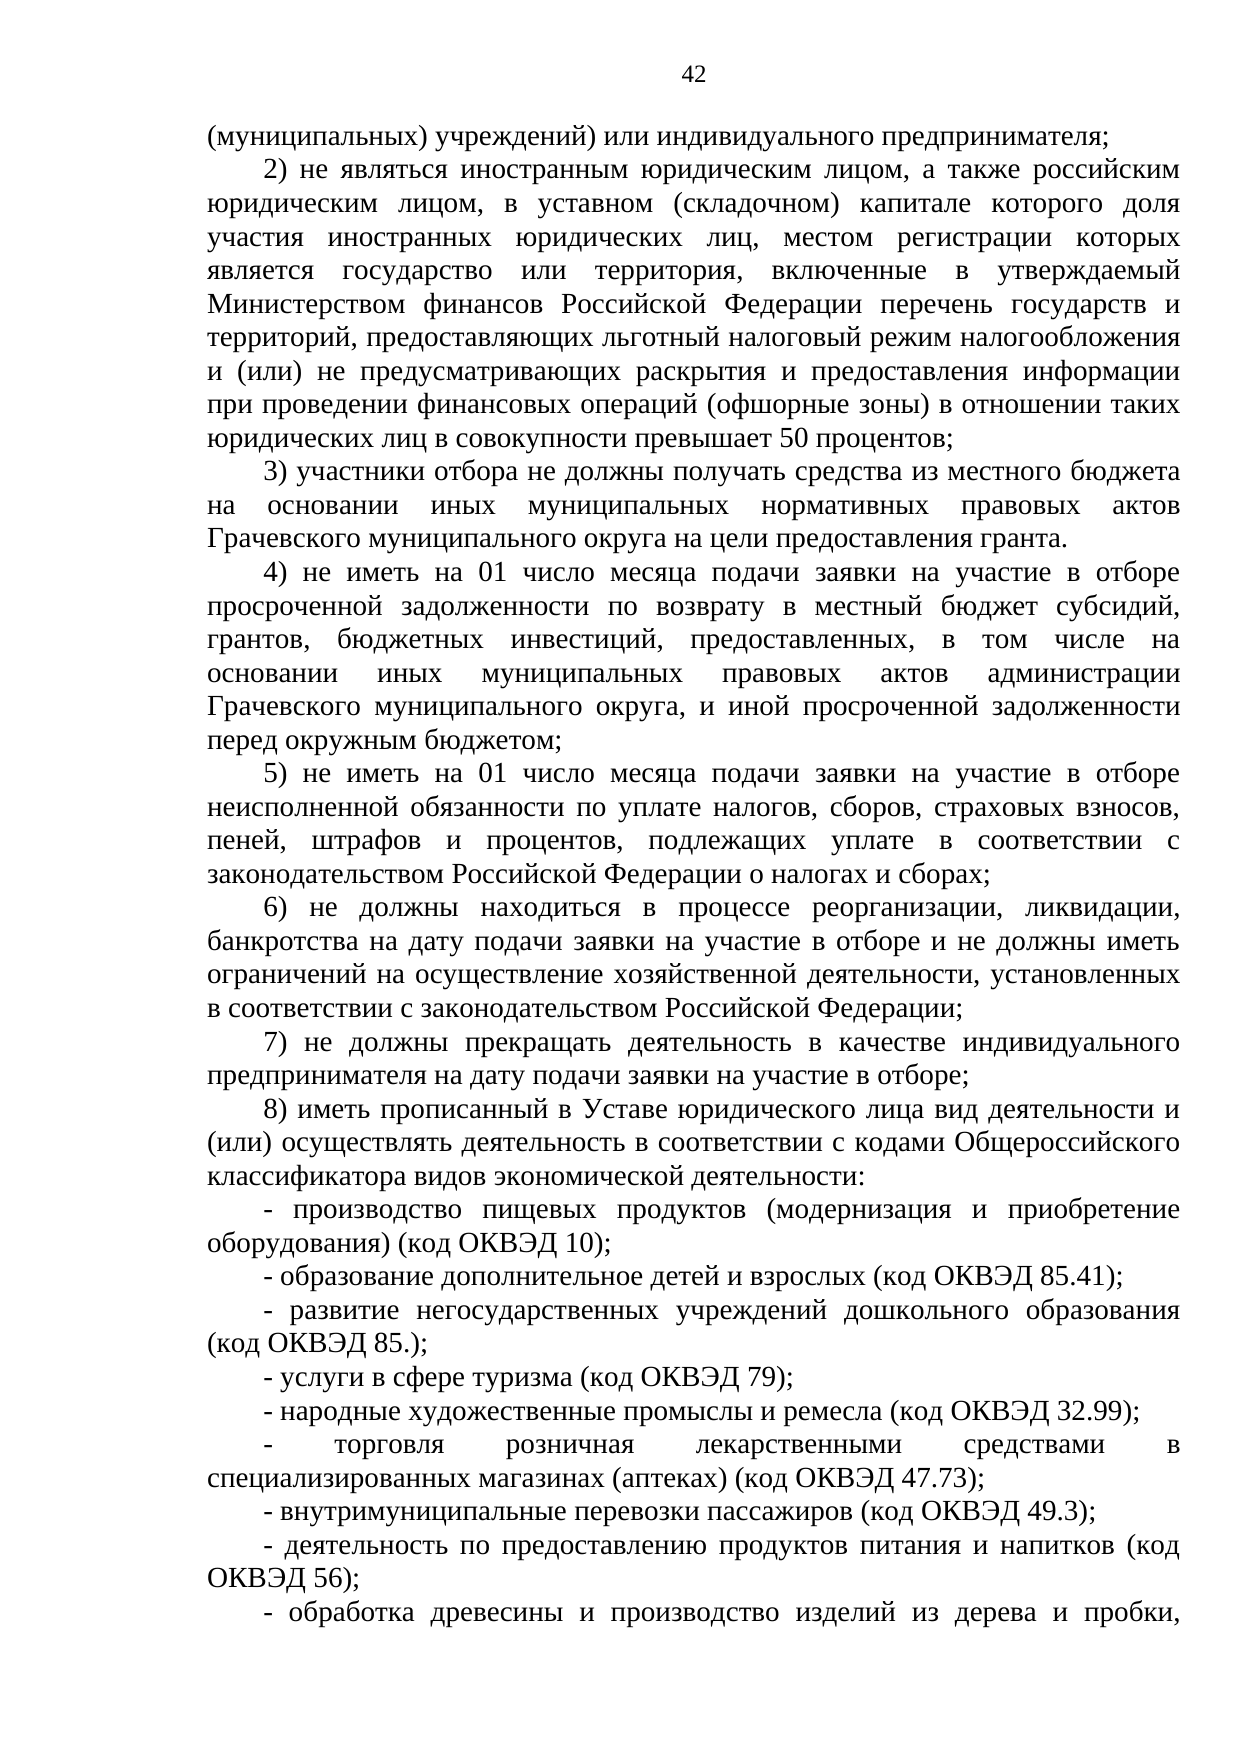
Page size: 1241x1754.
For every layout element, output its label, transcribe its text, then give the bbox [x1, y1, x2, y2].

text 4) не иметь на 01 число месяца подачи заявки на участие в отборе просроченной задолженности по возврату в местный бюджет субсидий, грантов, бюджетных инвестиций, предоставленных, в том числе на основании иных муниципальных правовых актов администрации Грачевского муниципального округа, и иной просроченной задолженности перед окружным бюджетом; [207, 554, 1181, 755]
text - услуги в сфере туризма (код ОКВЭД 79); [207, 1359, 1181, 1393]
text - производство пищевых продуктов (модернизация и приобретение оборудования) (код ОКВЭД 10); [207, 1191, 1181, 1258]
text - народные художественные промыслы и ремесла (код ОКВЭД 32.99); [207, 1393, 1181, 1426]
text 7) не должны прекращать деятельность в качестве индивидуального предпринимателя на дату подачи заявки на участие в отборе; [207, 1024, 1181, 1091]
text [207, 118, 1181, 152]
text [207, 1594, 1181, 1627]
text 6) не должны находиться в процессе реорганизации, ликвидации, банкротства на дату подачи заявки на участие в отборе и не должны иметь ограничений на осуществление хозяйственной деятельности, установленных в соответствии с законодательством Российской Федерации; [207, 889, 1181, 1024]
text 5) не иметь на 01 число месяца подачи заявки на участие в отборе неисполненной обязанности по уплате налогов, сборов, страховых взносов, пеней, штрафов и процентов, подлежащих уплате в соответствии с законодательством Российской Федерации о налогах и сборах; [207, 755, 1181, 889]
text - развитие негосударственных учреждений дошкольного образования (код ОКВЭД 85.); [207, 1292, 1181, 1359]
text 8) иметь прописанный в Уставе юридического лица вид деятельности и (или) осуществлять деятельность в соответствии с кодами Общероссийского классификатора видов экономической деятельности: [207, 1091, 1181, 1191]
text - деятельность по предоставлению продуктов питания и напитков (код ОКВЭД 56); [207, 1527, 1181, 1594]
text - образование дополнительное детей и взрослых (код ОКВЭД 85.41); [207, 1258, 1181, 1292]
text - внутримуниципальные перевозки пассажиров (код ОКВЭД 49.3); [207, 1493, 1181, 1527]
text 3) участники отбора не должны получать средства из местного бюджета на основании иных муниципальных нормативных правовых актов Грачевского муниципального округа на цели предоставления гранта. [207, 453, 1181, 554]
text 2) не являться иностранным юридическим лицом, а также российским юридическим лицом, в уставном (складочном) капитале которого доля участия иностранных юридических лиц, местом регистрации которых является государство или территория, включенные в утверждаемый Министерством финансов Российской Федерации перечень государств и территорий, предоставляющих льготный налоговый режим налогообложения и (или) не предусматривающих раскрытия и предоставления информации при проведении финансовых операций (офшорные зоны) в отношении таких юридических лиц в совокупности превышает 50 процентов; [207, 152, 1181, 453]
text - торговля розничная лекарственными средствами в специализированных магазинах (аптеках) (код ОКВЭД 47.73); [207, 1426, 1181, 1493]
